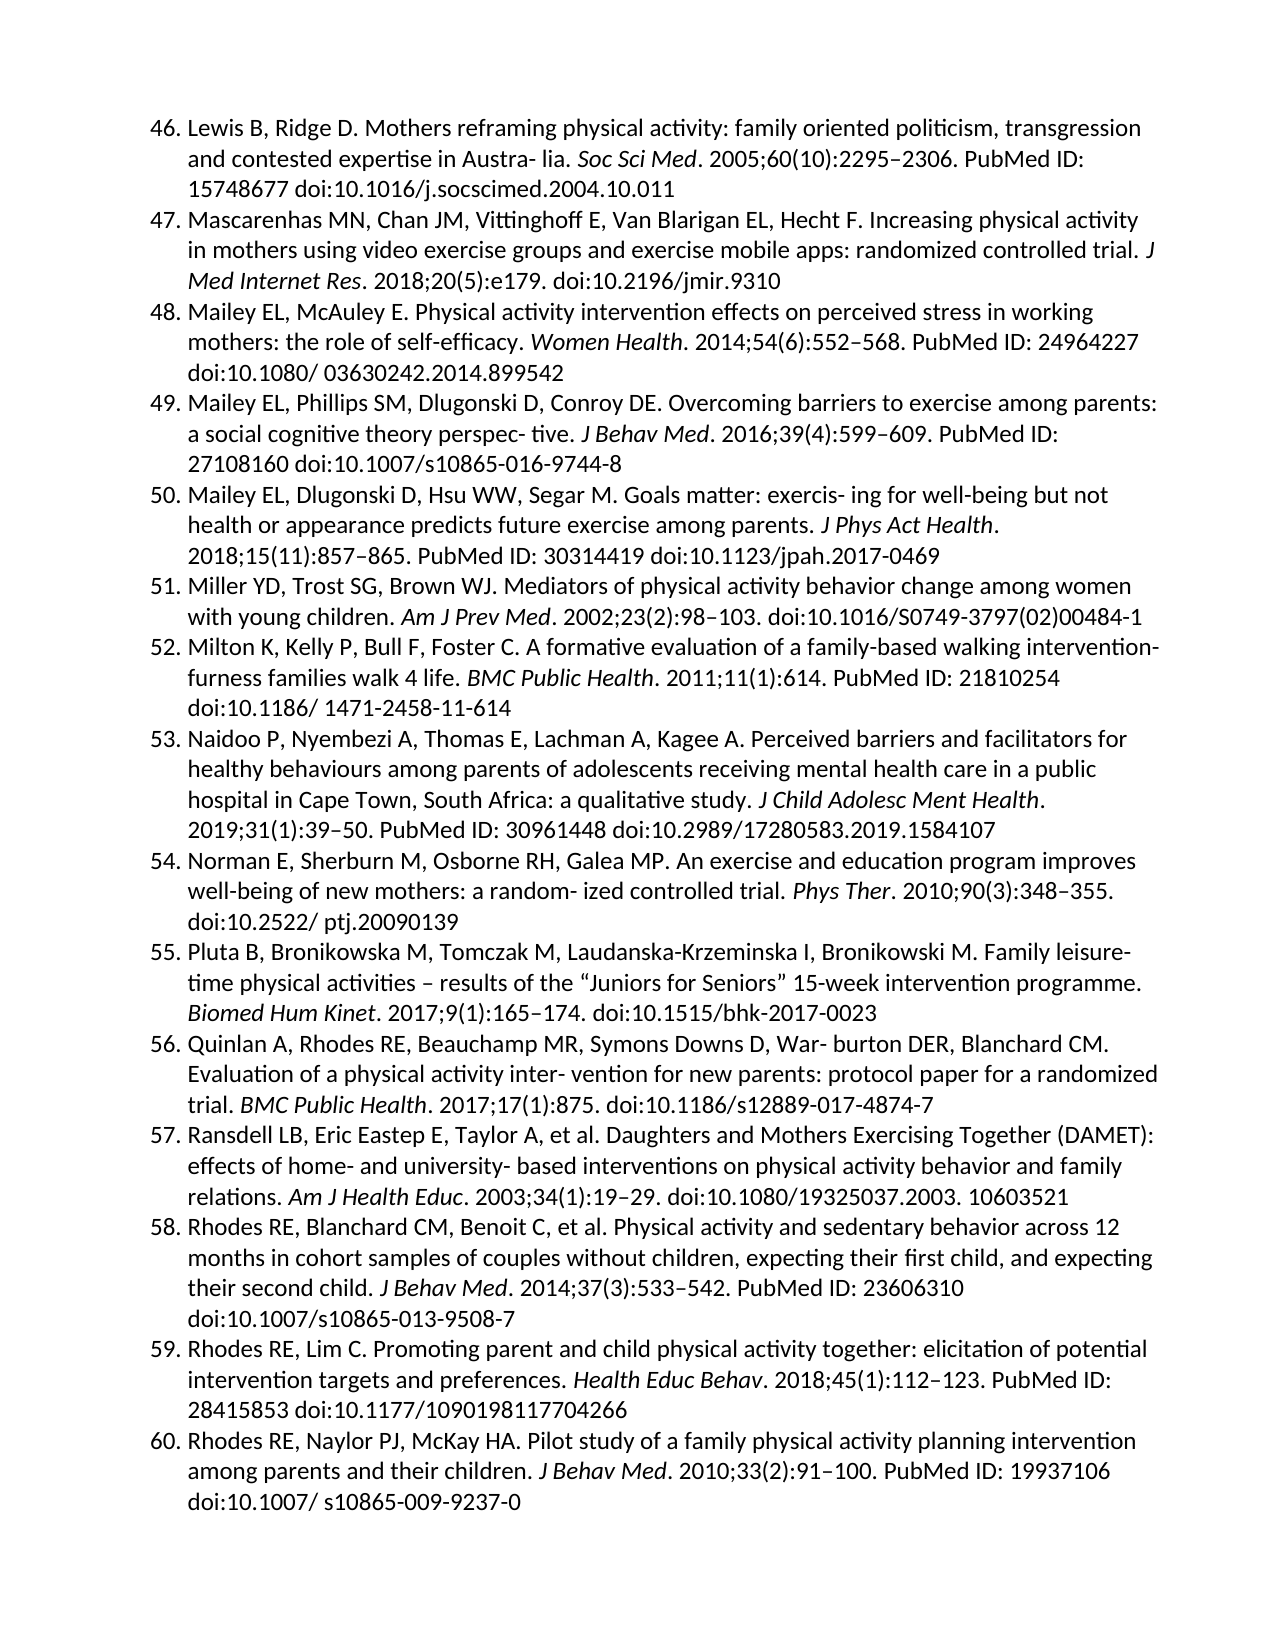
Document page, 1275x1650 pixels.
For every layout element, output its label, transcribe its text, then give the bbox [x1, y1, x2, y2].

list Miller YD, Trost SG, Brown WJ. Mediators of physical activity behavior change among women with young children. Am J Prev Med. 2002;23(2):98–103. doi:10.1016/S0749-3797(02)00484-1 [150, 570, 1162, 631]
list Milton K, Kelly P, Bull F, Foster C. A formative evaluation of a family-based walking intervention-furness families walk 4 life. BMC Public Health. 2011;11(1):614. PubMed ID: 21810254 doi:10.1186/ 1471-2458-11-614 [150, 631, 1162, 723]
list Mailey EL, McAuley E. Physical activity intervention effects on perceived stress in working mothers: the role of self-efﬁcacy. Women Health. 2014;54(6):552–568. PubMed ID: 24964227 doi:10.1080/ 03630242.2014.899542 [150, 296, 1162, 387]
list Rhodes RE, Blanchard CM, Benoit C, et al. Physical activity and sedentary behavior across 12 months in cohort samples of couples without children, expecting their ﬁrst child, and expecting their second child. J Behav Med. 2014;37(3):533–542. PubMed ID: 23606310 doi:10.1007/s10865-013-9508-7 [150, 1211, 1162, 1333]
list Mailey EL, Dlugonski D, Hsu WW, Segar M. Goals matter: exercis- ing for well-being but not health or appearance predicts future exercise among parents. J Phys Act Health. 2018;15(11):857–865. PubMed ID: 30314419 doi:10.1123/jpah.2017-0469 [150, 479, 1162, 570]
list Rhodes RE, Lim C. Promoting parent and child physical activity together: elicitation of potential intervention targets and preferences. Health Educ Behav. 2018;45(1):112–123. PubMed ID: 28415853 doi:10.1177/1090198117704266 [150, 1333, 1162, 1425]
list Ransdell LB, Eric Eastep E, Taylor A, et al. Daughters and Mothers Exercising Together (DAMET): effects of home- and university- based interventions on physical activity behavior and family relations. Am J Health Educ. 2003;34(1):19–29. doi:10.1080/19325037.2003. 10603521 [150, 1120, 1162, 1211]
list Naidoo P, Nyembezi A, Thomas E, Lachman A, Kagee A. Perceived barriers and facilitators for healthy behaviours among parents of adolescents receiving mental health care in a public hospital in Cape Town, South Africa: a qualitative study. J Child Adolesc Ment Health. 2019;31(1):39–50. PubMed ID: 30961448 doi:10.2989/17280583.2019.1584107 [150, 723, 1162, 845]
list Rhodes RE, Naylor PJ, McKay HA. Pilot study of a family physical activity planning intervention among parents and their children. J Behav Med. 2010;33(2):91–100. PubMed ID: 19937106 doi:10.1007/ s10865-009-9237-0 [150, 1425, 1162, 1516]
list Pluta B, Bronikowska M, Tomczak M, Laudanska-Krzeminska I, Bronikowski M. Family leisure-time physical activities – results of the “Juniors for Seniors” 15-week intervention programme. Biomed Hum Kinet. 2017;9(1):165–174. doi:10.1515/bhk-2017-0023 [150, 937, 1162, 1028]
list Lewis B, Ridge D. Mothers reframing physical activity: family oriented politicism, transgression and contested expertise in Austra- lia. Soc Sci Med. 2005;60(10):2295–2306. PubMed ID: 15748677 doi:10.1016/j.socscimed.2004.10.011 [150, 112, 1162, 204]
list Norman E, Sherburn M, Osborne RH, Galea MP. An exercise and education program improves well-being of new mothers: a random- ized controlled trial. Phys Ther. 2010;90(3):348–355. doi:10.2522/ ptj.20090139 [150, 845, 1162, 937]
list Mascarenhas MN, Chan JM, Vittinghoff E, Van Blarigan EL, Hecht F. Increasing physical activity in mothers using video exercise groups and exercise mobile apps: randomized controlled trial. J Med Internet Res. 2018;20(5):e179. doi:10.2196/jmir.9310 [150, 204, 1162, 296]
list Mailey EL, Phillips SM, Dlugonski D, Conroy DE. Overcoming barriers to exercise among parents: a social cognitive theory perspec- tive. J Behav Med. 2016;39(4):599–609. PubMed ID: 27108160 doi:10.1007/s10865-016-9744-8 [150, 387, 1162, 479]
list Quinlan A, Rhodes RE, Beauchamp MR, Symons Downs D, War- burton DER, Blanchard CM. Evaluation of a physical activity inter- vention for new parents: protocol paper for a randomized trial. BMC Public Health. 2017;17(1):875. doi:10.1186/s12889-017-4874-7 [150, 1028, 1162, 1120]
